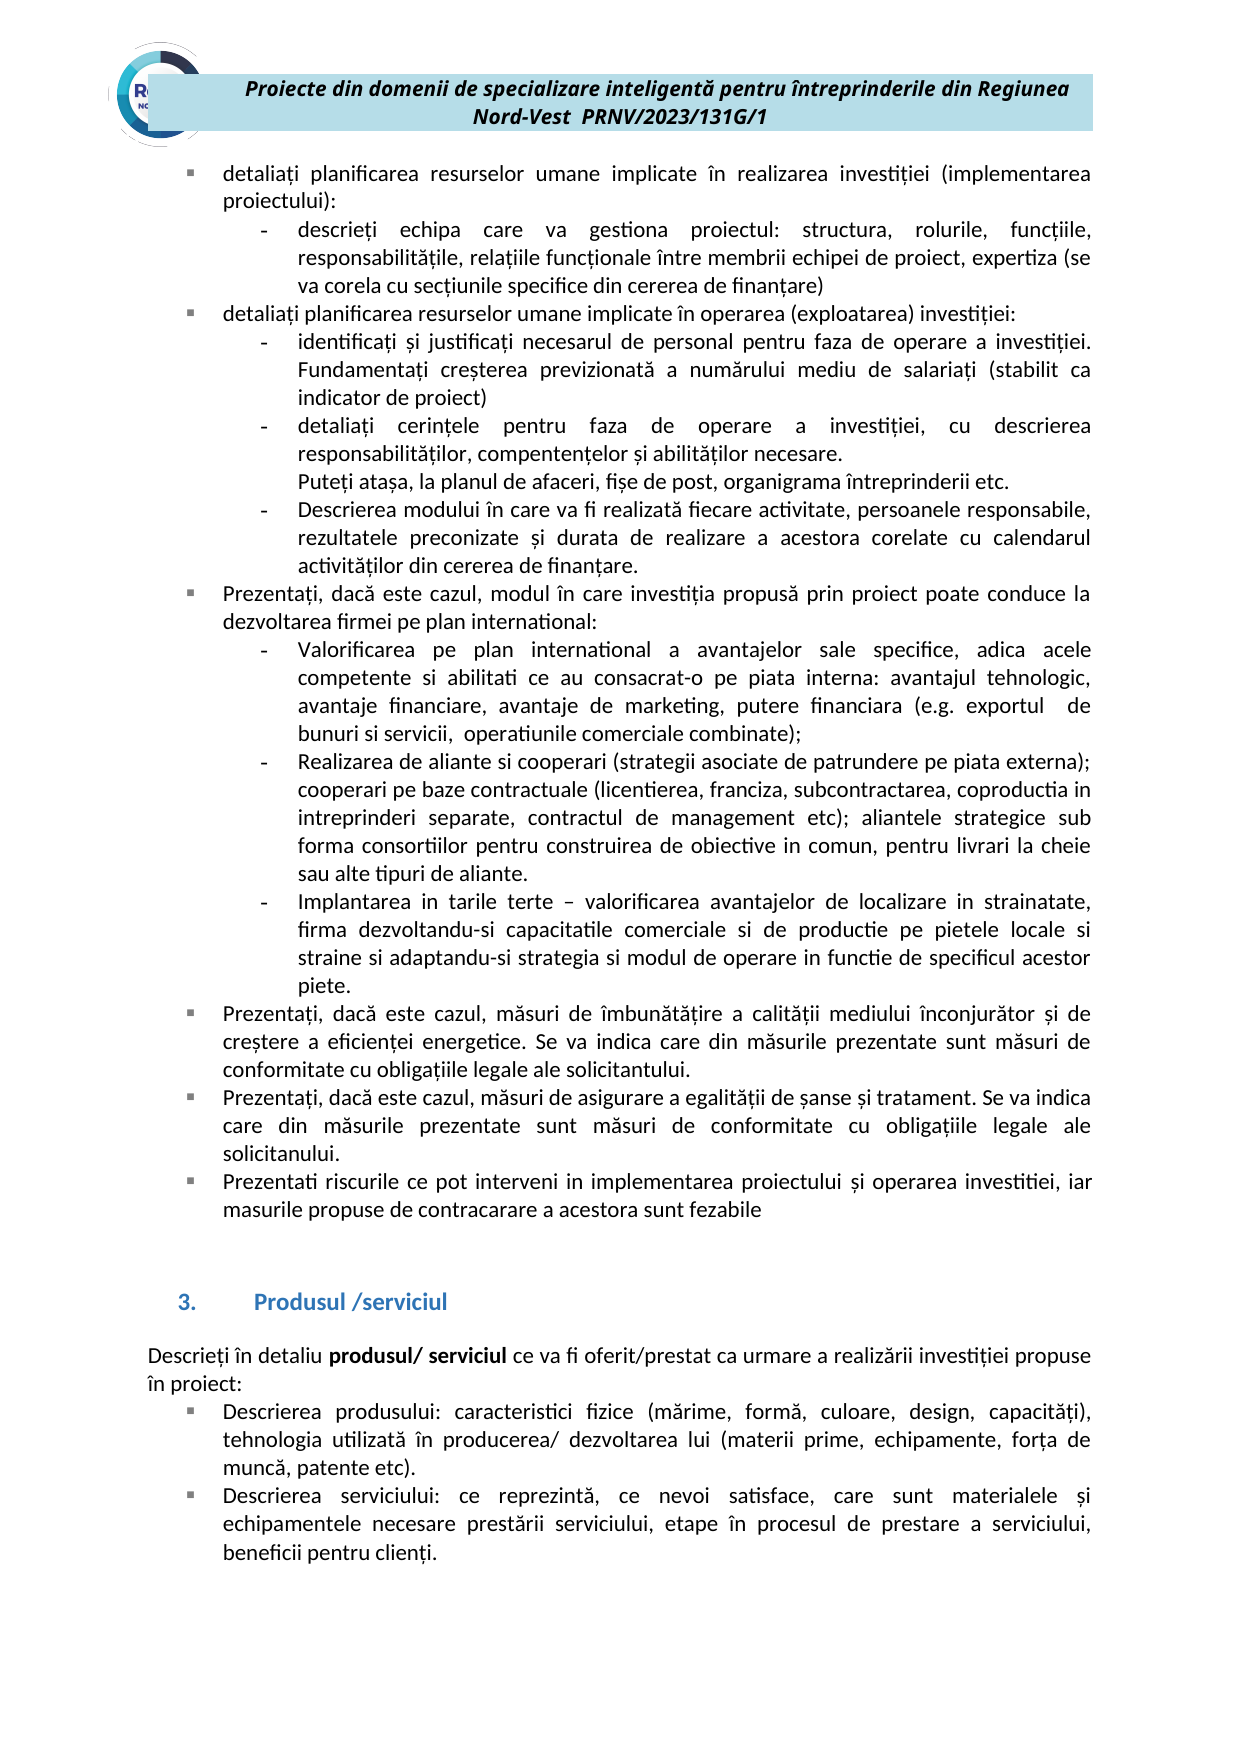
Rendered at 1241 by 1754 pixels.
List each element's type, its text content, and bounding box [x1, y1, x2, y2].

text Descrieți în detaliu produsul/ serviciul ce va fi oferit/prestat ca urmare a realizării investiției propuse în proiect: [148, 1341, 1093, 1397]
list Descrierea serviciului: ce reprezintă, ce nevoi satisface, care sunt materialele și echipamentele necesare prestării serviciului, etape în procesul de prestare a serviciului, beneficii pentru clienți. [185, 1482, 1093, 1566]
list Implantarea in tarile terte – valorificarea avantajelor de localizare in strainatate, firma dezvoltandu-si capacitatile comerciale si de productie pe pietele locale si straine si adaptandu-si strategia si modul de operare in functie de specificul acestor piete. [260, 887, 1093, 999]
list identificați și justificați necesarul de personal pentru faza de operare a investiției. Fundamentați creșterea previzionată a numărului mediu de salariați (stabilit ca indicator de proiect) [260, 327, 1093, 411]
list detaliați planificarea resurselor umane implicate în operarea (exploatarea) investiției: [185, 299, 1093, 327]
list Realizarea de aliante si cooperari (strategii asociate de patrundere pe piata externa); cooperari pe baze contractuale (licentierea, franciza, subcontractarea, coproductia in intreprinderi separate, contractul de management etc); aliantele strategice sub forma consortiilor pentru construirea de obiective in comun, pentru livrari la cheie sau alte tipuri de aliante. [260, 747, 1093, 887]
list Prezentati riscurile ce pot interveni in implementarea proiectului şi operarea investitiei, iar masurile propuse de contracarare a acestora sunt fezabile [185, 1167, 1093, 1223]
list Prezentați, dacă este cazul, modul în care investiția propusă prin proiect poate conduce la dezvoltarea firmei pe plan international: [185, 579, 1093, 635]
subtitle Produsul /serviciul [177, 1286, 1093, 1316]
picture [108, 42, 213, 147]
list Puteți atașa, la planul de afaceri, fișe de post, organigrama întreprinderii etc. [298, 467, 1093, 495]
list Valorificarea pe plan international a avantajelor sale specifice, adica acele competente si abilitati ce au consacrat-o pe piata interna: avantajul tehnologic, avantaje financiare, avantaje de marketing, putere financiara (e.g. exportul de bunuri si servicii, operatiunile comerciale combinate); [260, 635, 1093, 747]
list Descrierea modului în care va fi realizată fiecare activitate, persoanele responsabile, rezultatele preconizate și durata de realizare a acestora corelate cu calendarul activităților din cererea de finanțare. [260, 495, 1093, 579]
list Prezentați, dacă este cazul, măsuri de asigurare a egalității de șanse și tratament. Se va indica care din măsurile prezentate sunt măsuri de conformitate cu obligațiile legale ale solicitanului. [185, 1083, 1093, 1167]
list descrieți echipa care va gestiona proiectul: structura, rolurile, funcțiile, responsabilitățile, relațiile funcționale între membrii echipei de proiect, expertiza (se va corela cu secțiunile specifice din cererea de finanțare) [260, 215, 1093, 299]
list Descrierea produsului: caracteristici fizice (mărime, formă, culoare, design, capacități), tehnologia utilizată în producerea/ dezvoltarea lui (materii prime, echipamente, forța de muncă, patente etc). [185, 1397, 1093, 1482]
list detaliați cerințele pentru faza de operare a investiției, cu descrierea responsabilităților, compentențelor și abilităților necesare. [260, 411, 1093, 467]
list detaliați planificarea resurselor umane implicate în realizarea investiției (implementarea proiectului): [185, 159, 1093, 215]
list Prezentați, dacă este cazul, măsuri de îmbunătățire a calității mediului înconjurător și de creștere a eficienței energetice. Se va indica care din măsurile prezentate sunt măsuri de conformitate cu obligațiile legale ale solicitantului. [185, 999, 1093, 1083]
